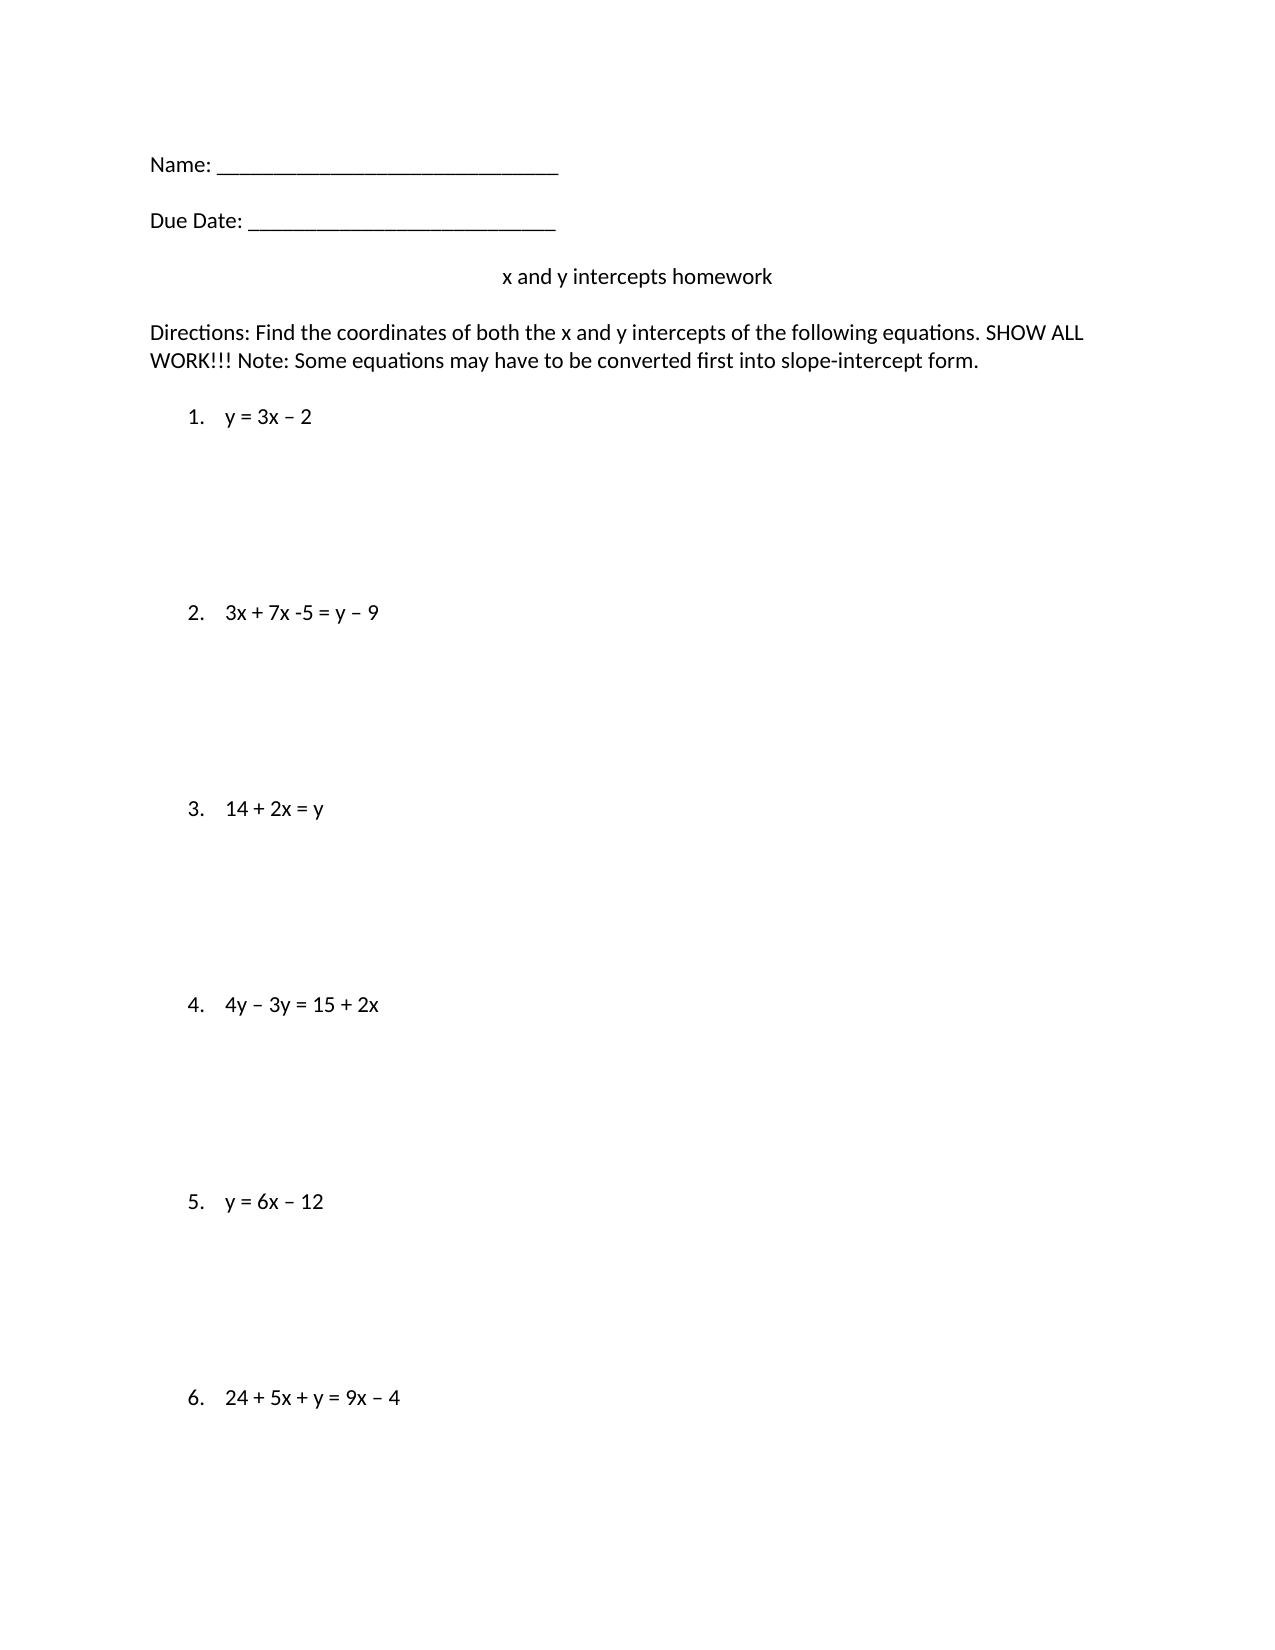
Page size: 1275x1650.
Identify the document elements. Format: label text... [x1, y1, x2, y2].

list 4y – 3y = 15 + 2x [187, 991, 1125, 1019]
text x and y intercepts homework [150, 262, 1125, 290]
list 3x + 7x -5 = y – 9 [187, 598, 1125, 626]
list 24 + 5x + y = 9x – 4 [187, 1383, 1125, 1411]
text Directions: Find the coordinates of both the x and y intercepts of the following equations. SHOW ALL WORK!!! Note: Some equations may have to be converted first into slope-intercept form. [150, 318, 1125, 374]
list 14 + 2x = y [187, 794, 1125, 822]
text Name: ______________________________ [150, 150, 1125, 178]
text Due Date: ___________________________ [150, 206, 1125, 234]
list y = 3x – 2 [187, 402, 1125, 430]
list y = 6x – 12 [187, 1187, 1125, 1215]
